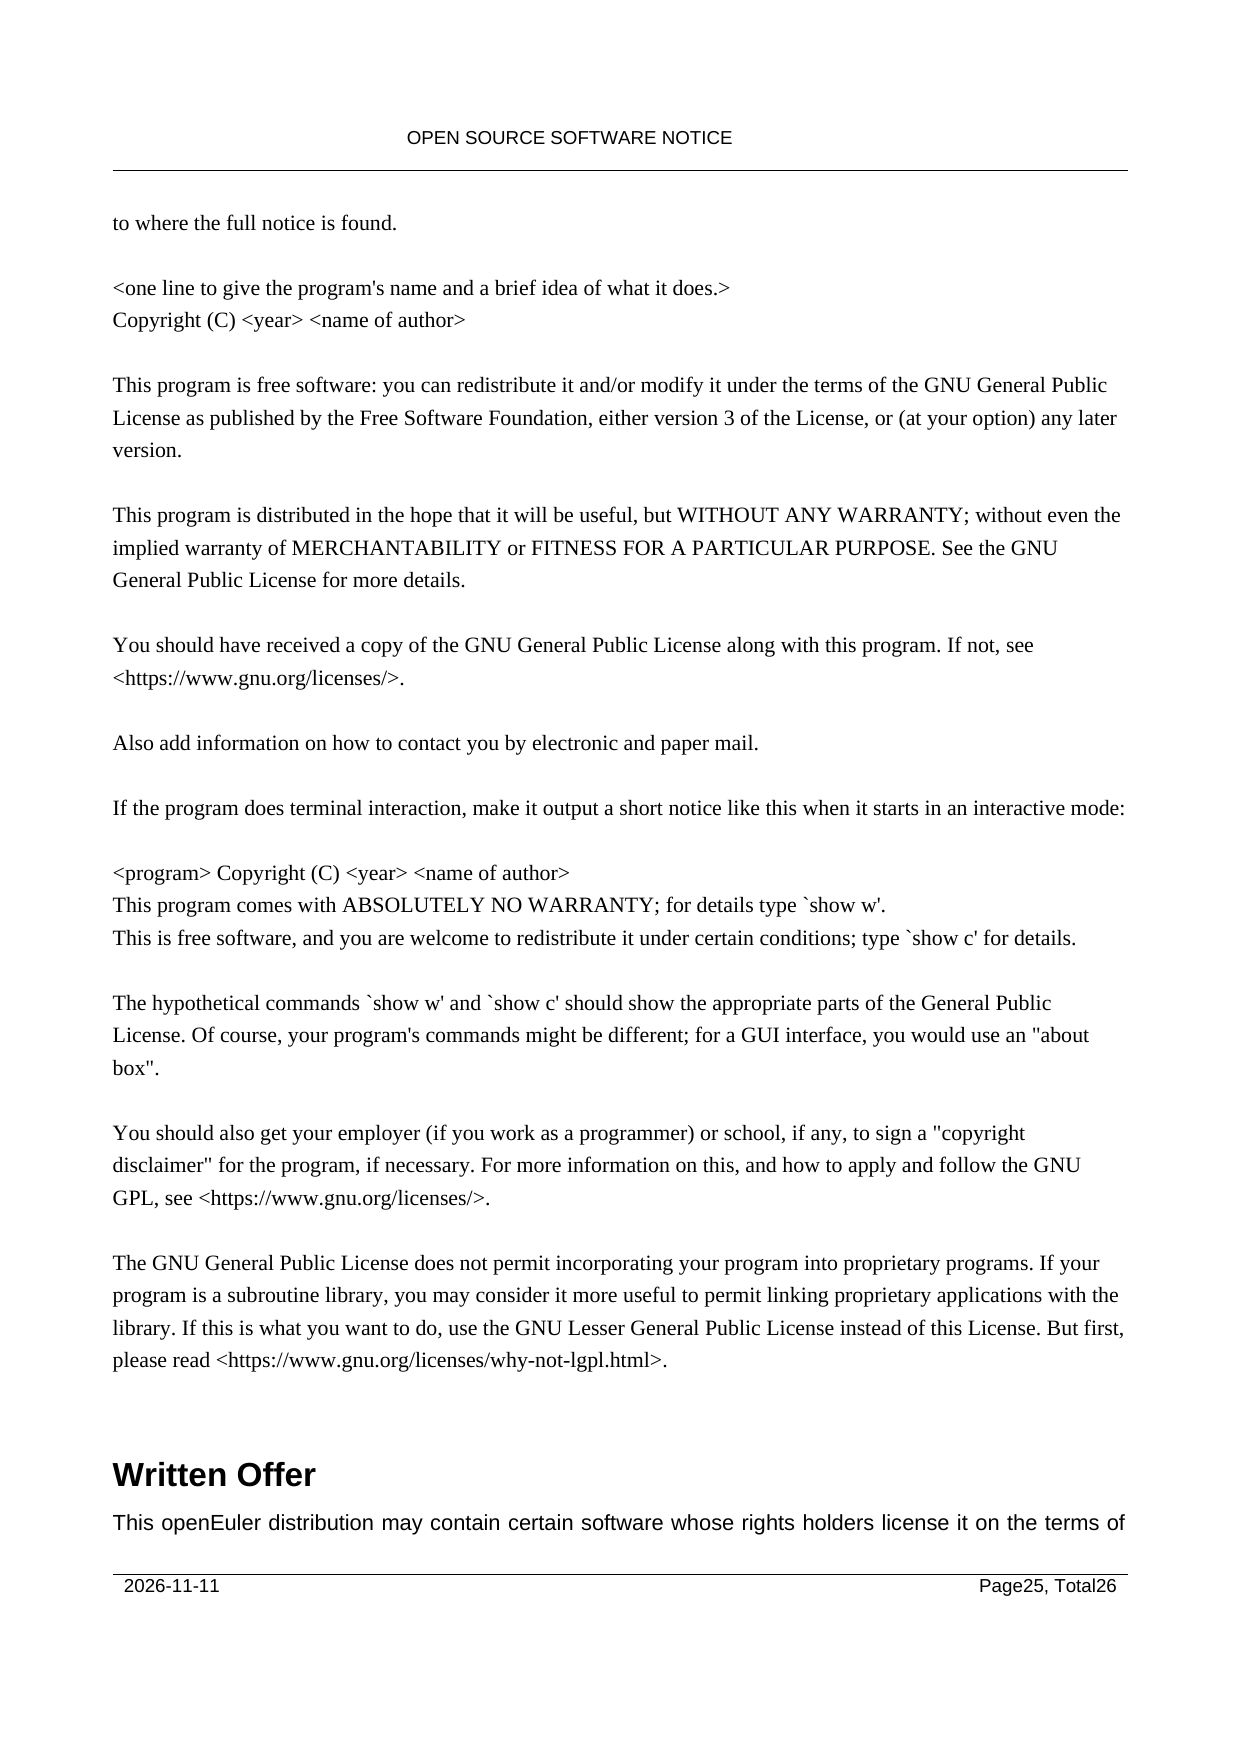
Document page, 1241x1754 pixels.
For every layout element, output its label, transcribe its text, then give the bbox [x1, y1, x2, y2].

text This program is free software: you can redistribute it and/or modify it under the terms of the GNU General Public License as published by the Free Software Foundation, either version 3 of the License, or (at your option) any later version. [112, 369, 1128, 466]
text This program comes with ABSOLUTELY NO WARRANTY; for details type `show w'. [112, 889, 1128, 921]
text Also add information on how to contact you by electronic and paper mail. [112, 726, 1128, 759]
text Copyright (C) <year> <name of author> [112, 304, 1128, 336]
text This is free software, and you are welcome to redistribute it under certain conditions; type `show c' for details. [112, 921, 1128, 954]
text The GNU General Public License does not permit incorporating your program into proprietary programs. If your program is a subroutine library, you may consider it more useful to permit linking proprietary applications with the library. If this is what you want to do, use the GNU Lesser General Public License instead of this License. But first, please read <https://www.gnu.org/licenses/why-not-lgpl.html>. [112, 1246, 1128, 1376]
text This program is distributed in the hope that it will be useful, but WITHOUT ANY WARRANTY; without even the implied warranty of MERCHANTABILITY or FITNESS FOR A PARTICULAR PURPOSE. See the GNU General Public License for more details. [112, 499, 1128, 596]
text If the program does terminal interaction, make it output a short notice like this when it starts in an interactive mode: [112, 791, 1128, 824]
text <program> Copyright (C) <year> <name of author> [112, 856, 1128, 889]
text Written Offer [112, 1441, 1128, 1506]
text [112, 1506, 1128, 1539]
text The hypothetical commands `show w' and `show c' should show the appropriate parts of the General Public License. Of course, your program's commands might be different; for a GUI interface, you would use an "about box". [112, 986, 1128, 1084]
text You should have received a copy of the GNU General Public License along with this program. If not, see <https://www.gnu.org/licenses/>. [112, 629, 1128, 694]
text You should also get your employer (if you work as a programmer) or school, if any, to sign a "copyright disclaimer" for the program, if necessary. For more information on this, and how to apply and follow the GNU GPL, see <https://www.gnu.org/licenses/>. [112, 1116, 1128, 1214]
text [112, 206, 1128, 239]
text <one line to give the program's name and a brief idea of what it does.> [112, 271, 1128, 304]
